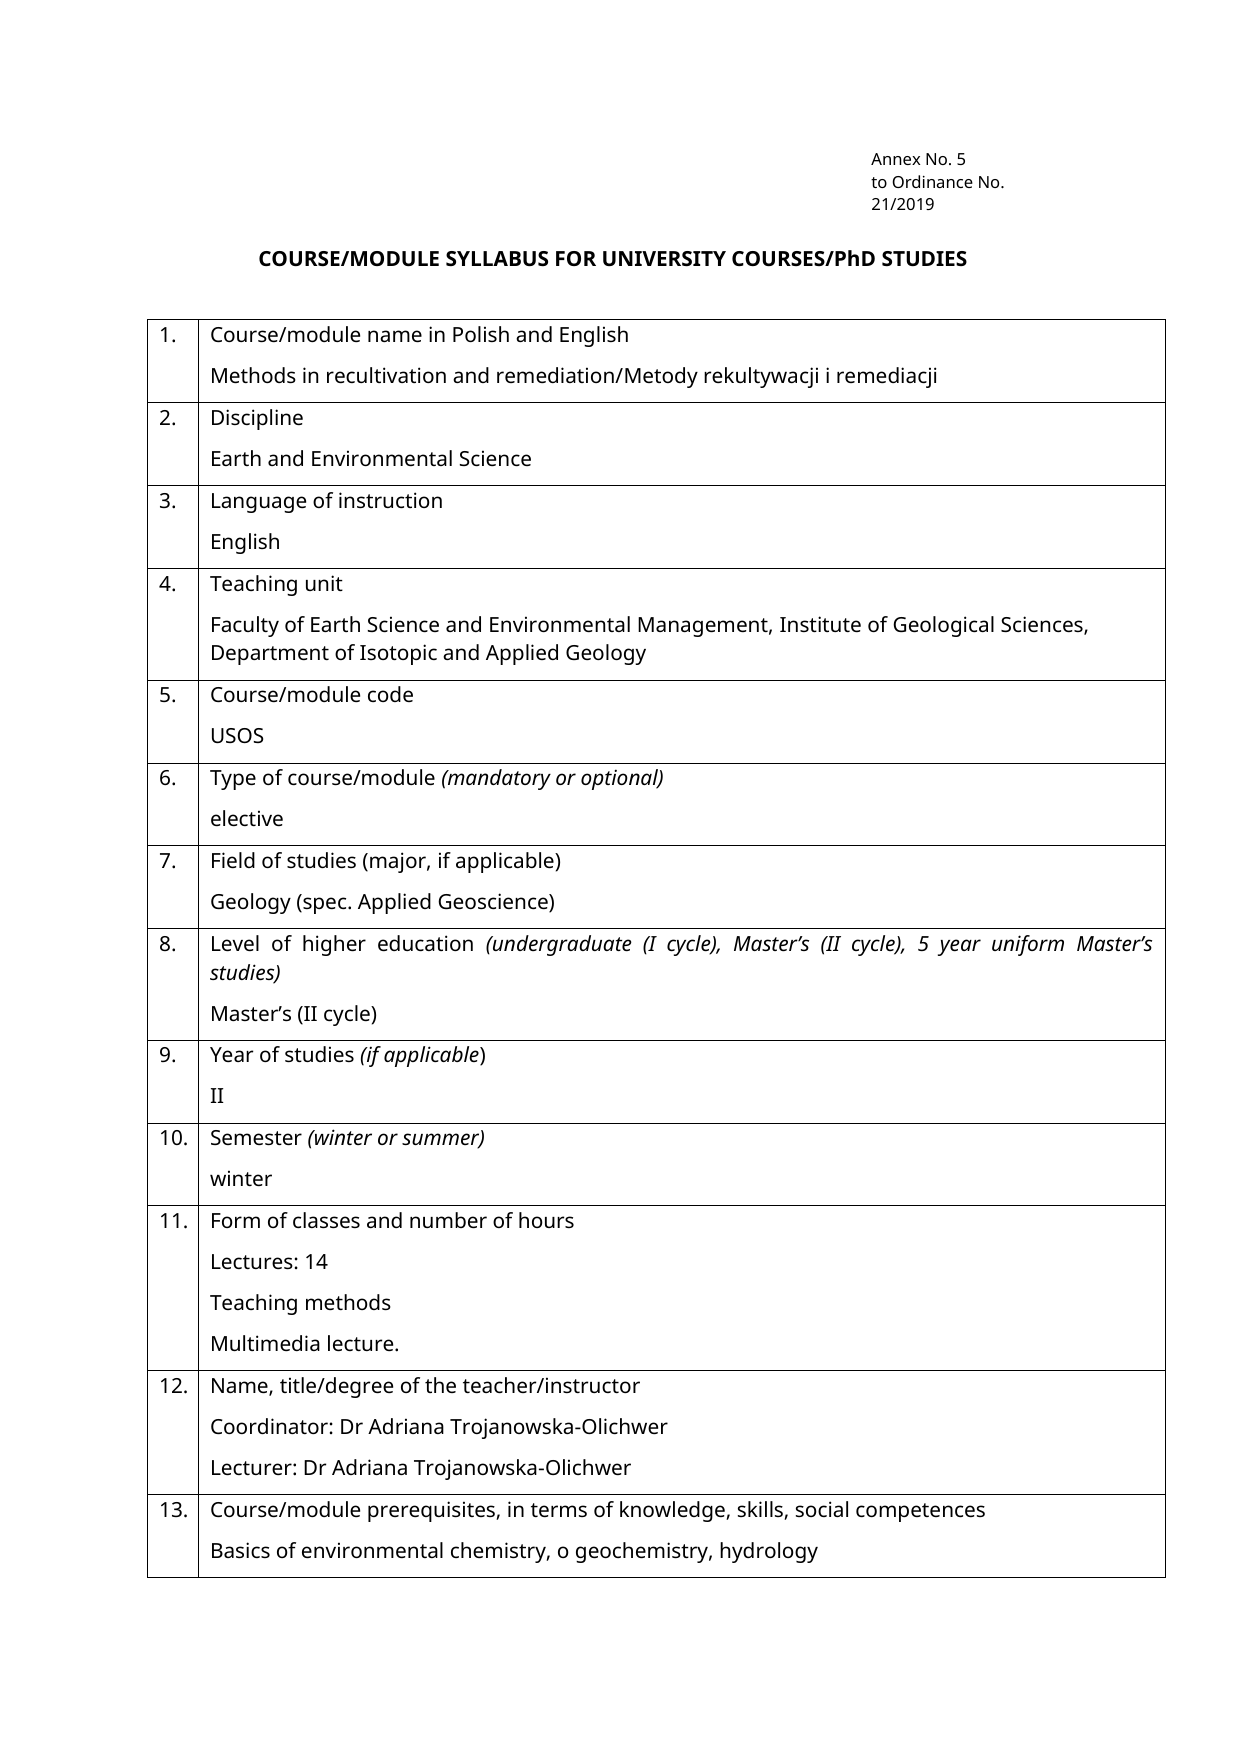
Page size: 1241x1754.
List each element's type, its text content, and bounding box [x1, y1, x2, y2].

table_cell Year of studies (if applicable) II [199, 1041, 1165, 1122]
table_cell [148, 486, 198, 568]
text Annex No. 5 [148, 148, 1063, 170]
table_cell [148, 1206, 198, 1370]
table_cell Level of higher education (undergraduate (I cycle), Master’s (II cycle), 5 year uniform Master’s studies) Master’s (II cycle) [199, 929, 1165, 1039]
table_cell Language of instruction English [199, 486, 1165, 568]
table_cell Teaching unit Faculty of Earth Science and Environmental Management, Institute of Geological Sciences, Department of Isotopic and Applied Geology [199, 569, 1165, 679]
table_cell [148, 569, 198, 679]
table_cell Form of classes and number of hours Lectures: 14 Teaching methods Multimedia lecture. [199, 1206, 1165, 1370]
table_cell [148, 846, 198, 928]
text to Ordinance No. 21/2019 [871, 170, 1063, 216]
table_cell [148, 929, 198, 1039]
table_cell [148, 1041, 198, 1122]
table_header Course/module name in Polish and English Methods in recultivation and remediation/Metody rekultywacji i remediacji [199, 320, 1165, 402]
table_cell [148, 764, 198, 845]
table_cell [148, 681, 198, 762]
table_cell [148, 1495, 198, 1577]
table_cell Type of course/module (mandatory or optional) elective [199, 764, 1165, 845]
table_cell [148, 1124, 198, 1205]
table_cell Course/module code USOS [199, 681, 1165, 762]
table_cell Name, title/degree of the teacher/instructor Coordinator: Dr Adriana Trojanowska-Olichwer Lecturer: Dr Adriana Trojanowska-Olichwer [199, 1371, 1165, 1494]
table_cell Course/module prerequisites, in terms of knowledge, skills, social competences Basics of environmental chemistry, o geochemistry, hydrology [199, 1495, 1165, 1577]
table_cell [148, 403, 198, 485]
table_header [148, 320, 198, 402]
table_cell Discipline Earth and Environmental Science [199, 403, 1165, 485]
table_cell Field of studies (major, if applicable) Geology (spec. Applied Geoscience) [199, 846, 1165, 928]
table_cell Semester (winter or summer) winter [199, 1124, 1165, 1205]
table_cell [148, 1371, 198, 1494]
text COURSE/MODULE SYLLABUS FOR UNIVERSITY COURSES/PhD STUDIES [103, 244, 1093, 273]
